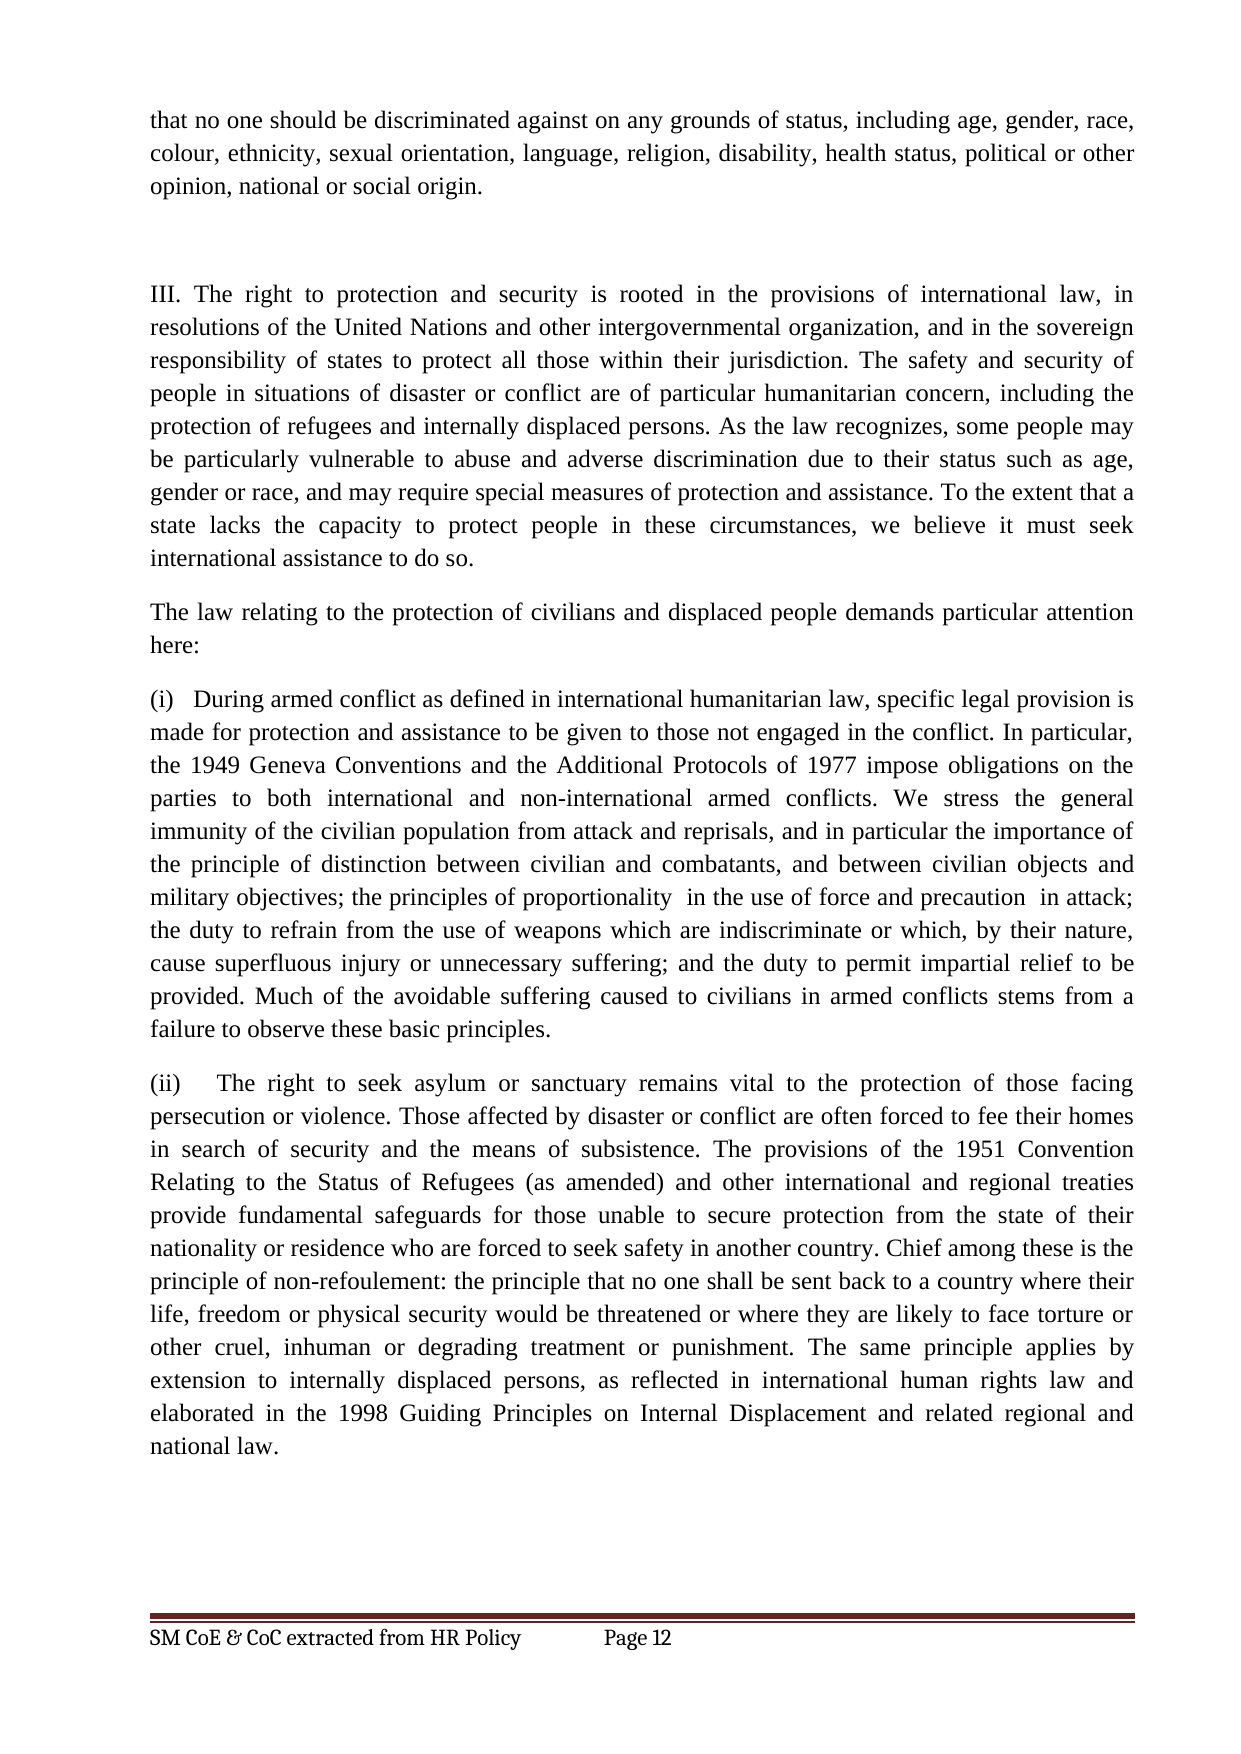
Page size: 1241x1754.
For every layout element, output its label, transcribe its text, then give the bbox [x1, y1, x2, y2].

text (i) During armed conflict as defined in international humanitarian law, specific legal provision is made for protection and assistance to be given to those not engaged in the conflict. In particular, the 1949 Geneva Conventions and the Additional Protocols of 1977 impose obligations on the parties to both international and non-international armed conflicts. We stress the general immunity of the civilian population from attack and reprisals, and in particular the importance of the principle of distinction between civilian and combatants, and between civilian objects and military objectives; the principles of proportionality in the use of force and precaution in attack; the duty to refrain from the use of weapons which are indiscriminate or which, by their nature, cause superfluous injury or unnecessary suffering; and the duty to permit impartial relief to be provided. Much of the avoidable suffering caused to civilians in armed conflicts stems from a failure to observe these basic principles. [150, 684, 1135, 1043]
text III. The right to protection and security is rooted in the provisions of international law, in resolutions of the United Nations and other intergovernmental organization, and in the sovereign responsibility of states to protect all those within their jurisdiction. The safety and security of people in situations of disaster or conflict are of particular humanitarian concern, including the protection of refugees and internally displaced persons. As the law recognizes, some people may be particularly vulnerable to abuse and adverse discrimination due to their status such as age, gender or race, and may require special measures of protection and assistance. To the extent that a state lacks the capacity to protect people in these circumstances, we believe it must seek international assistance to do so. [150, 279, 1135, 572]
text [150, 105, 1135, 200]
text (ii) The right to seek asylum or sanctuary remains vital to the protection of those facing persecution or violence. Those affected by disaster or conflict are often forced to fee their homes in search of security and the means of subsistence. The provisions of the 1951 Convention Relating to the Status of Refugees (as amended) and other international and regional treaties provide fundamental safeguards for those unable to secure protection from the state of their nationality or residence who are forced to seek safety in another country. Chief among these is the principle of non-refoulement: the principle that no one shall be sent back to a country where their life, freedom or physical security would be threatened or where they are likely to face torture or other cruel, inhuman or degrading treatment or punishment. The same principle applies by extension to internally displaced persons, as reflected in international human rights law and elaborated in the 1998 Guiding Principles on Internal Displacement and related regional and national law. [150, 1068, 1135, 1460]
text The law relating to the protection of civilians and displaced people demands particular attention here: [150, 597, 1135, 658]
